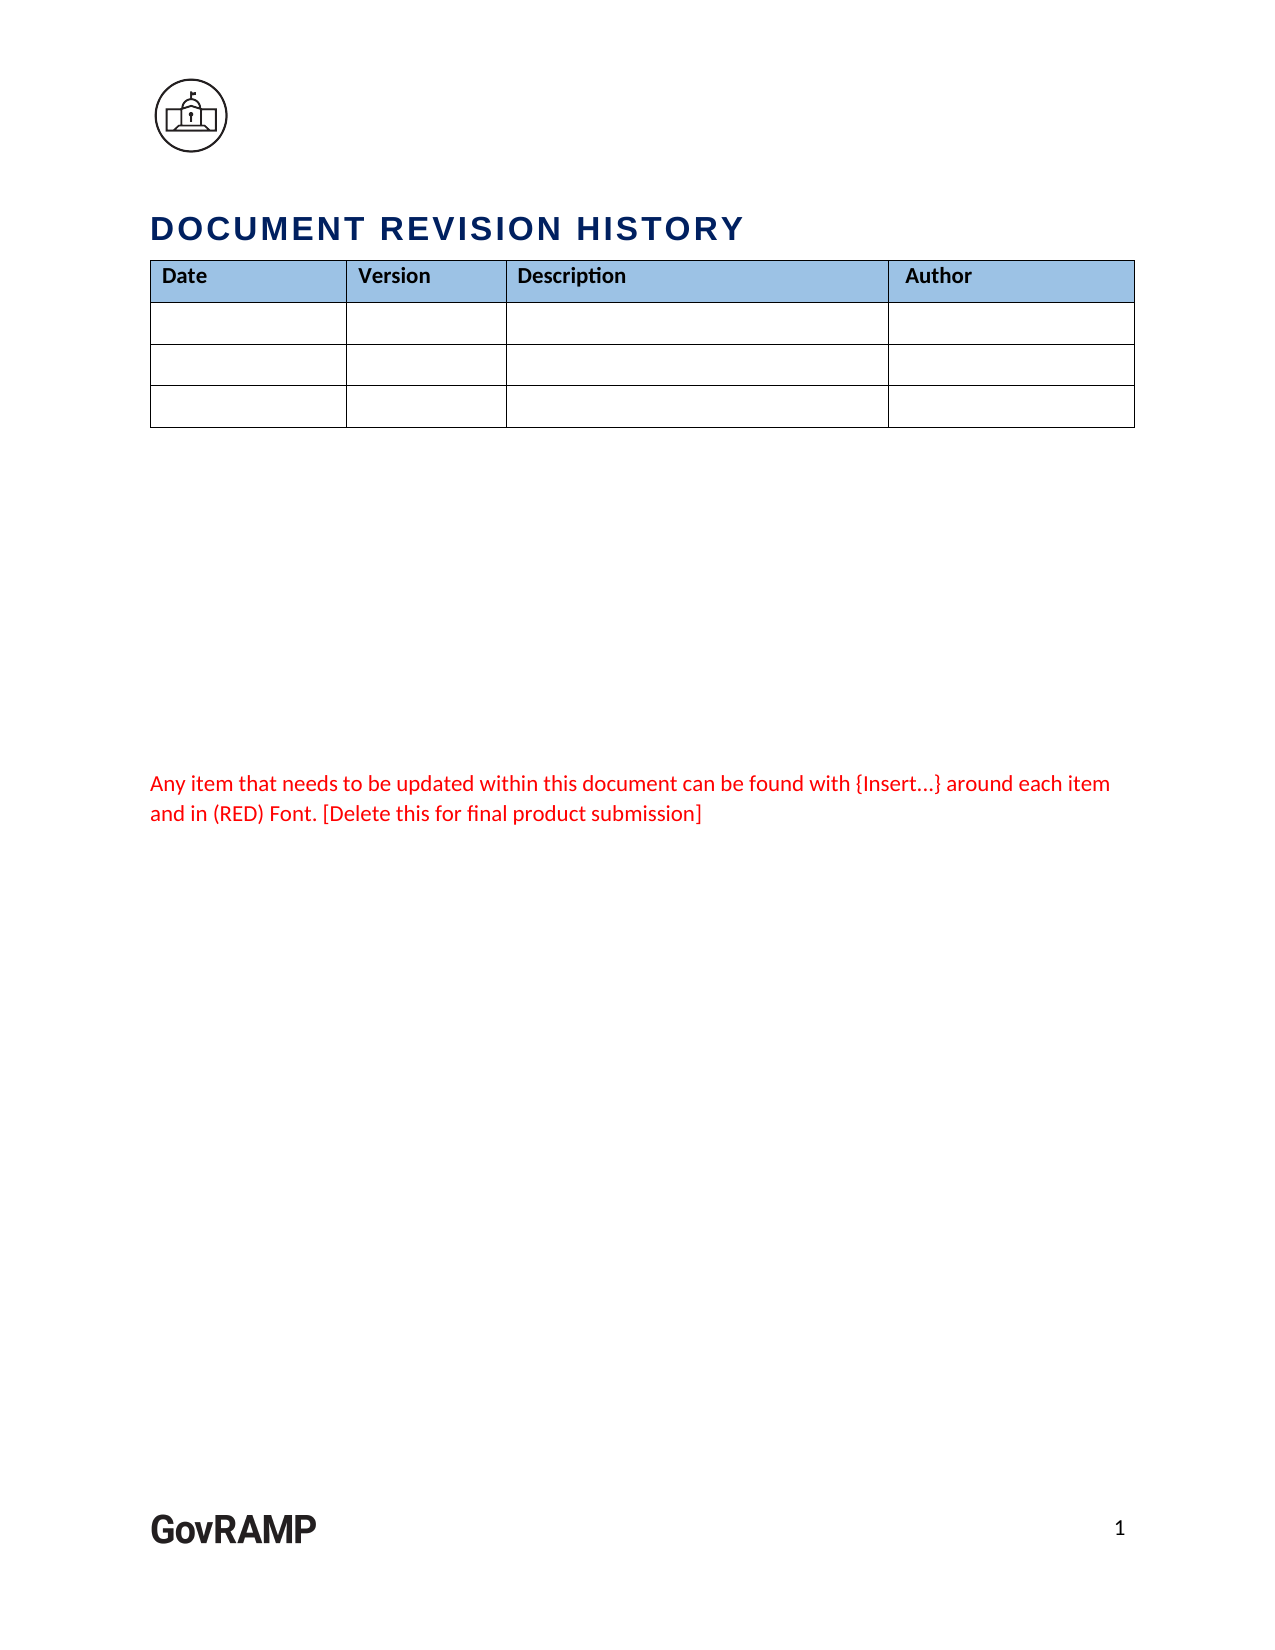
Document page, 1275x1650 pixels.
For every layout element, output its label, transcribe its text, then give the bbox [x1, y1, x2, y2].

table_cell [347, 303, 506, 343]
picture [150, 75, 232, 157]
picture [150, 1512, 318, 1546]
table_cell [889, 386, 1134, 427]
table_cell [347, 386, 506, 427]
table_cell [347, 345, 506, 385]
table_cell [151, 386, 346, 427]
table_cell [151, 345, 346, 385]
subtitle Document Revision History [150, 209, 1125, 248]
table_cell [889, 303, 1134, 343]
table_header Date [151, 261, 346, 302]
text Any item that needs to be updated within this document can be found with {Insert...} around each item and in (RED) Font. [Delete this for final product submission] [150, 769, 1125, 828]
table_cell [507, 345, 888, 385]
table_header Version [347, 261, 506, 302]
table_cell [151, 303, 346, 343]
table_cell [507, 386, 888, 427]
table_header Description [507, 261, 888, 302]
table_header Author [889, 261, 1134, 302]
table_cell [889, 345, 1134, 385]
table_cell [507, 303, 888, 343]
